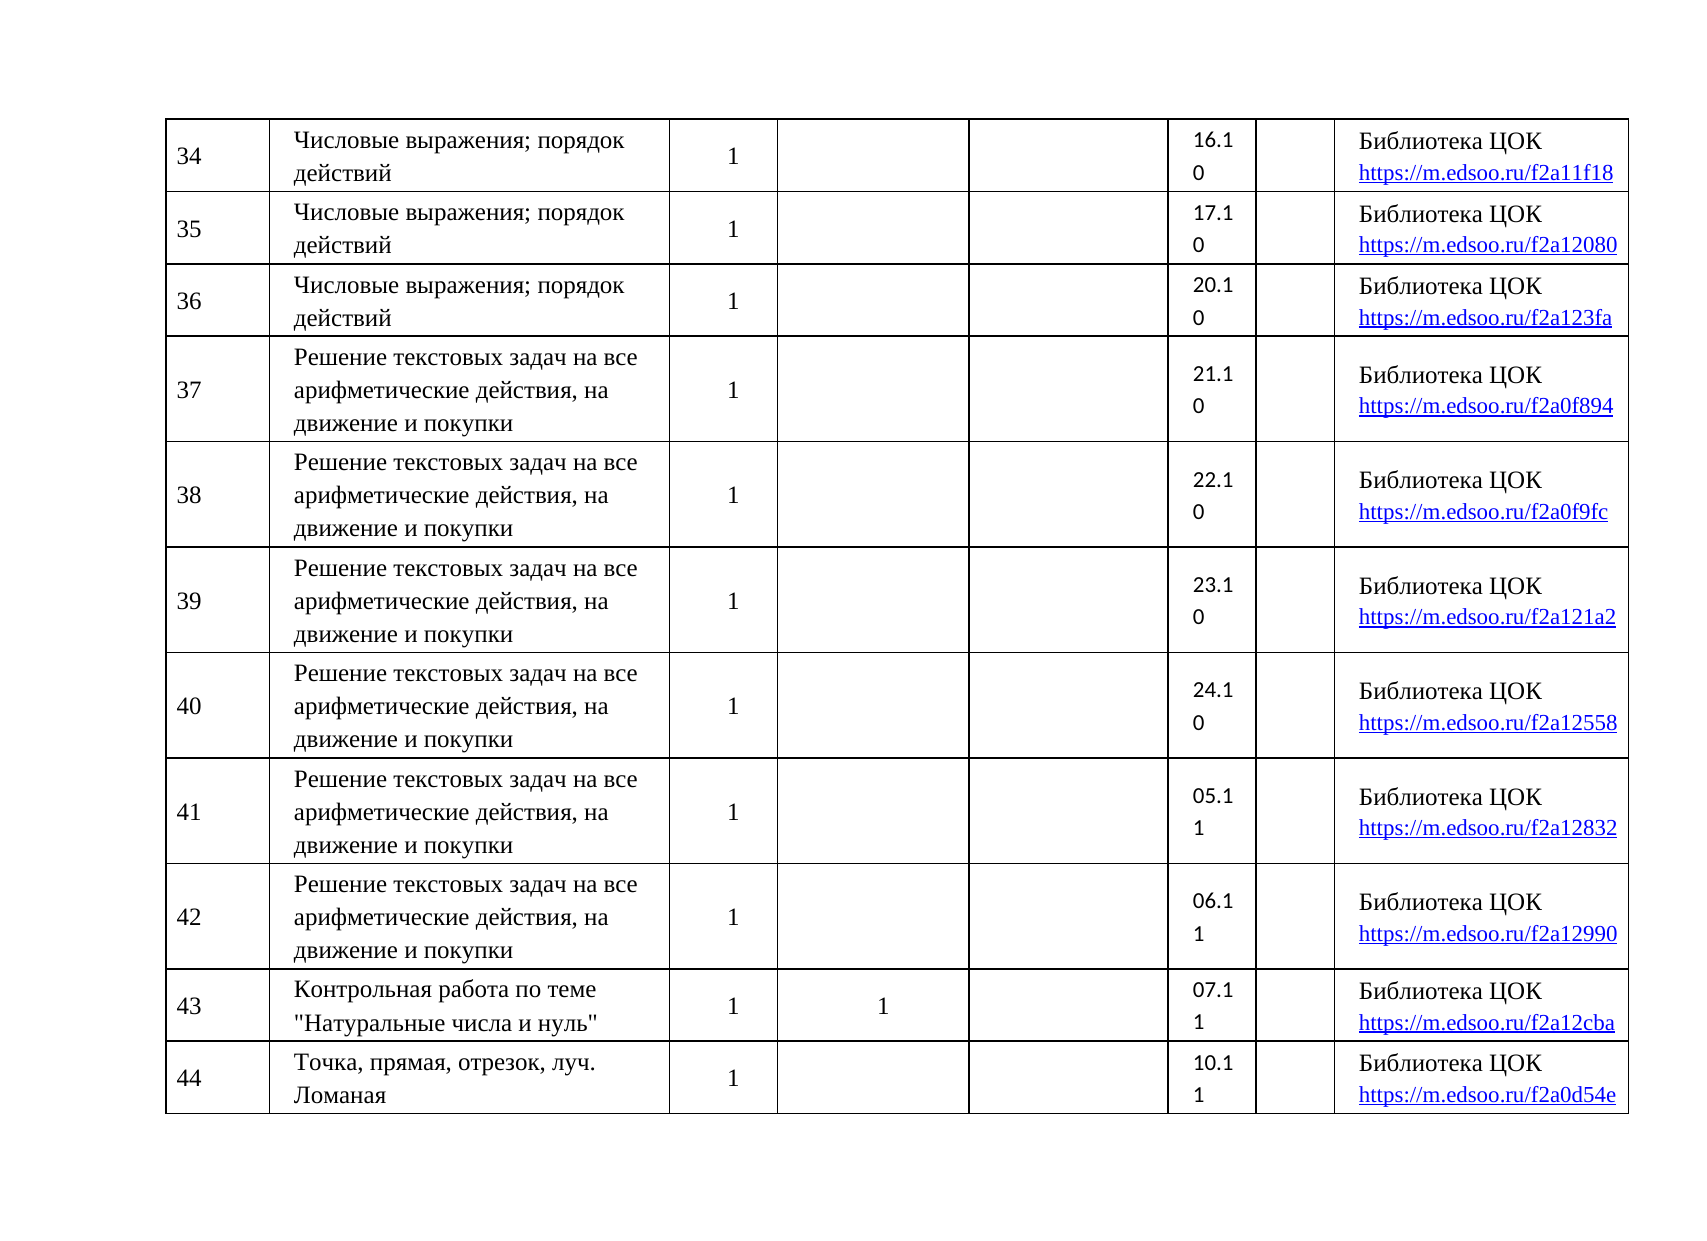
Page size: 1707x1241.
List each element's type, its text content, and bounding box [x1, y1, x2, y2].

table_cell Числовые выражения; порядок действий [270, 265, 669, 335]
table_cell [1257, 192, 1334, 263]
table_cell Числовые выражения; порядок действий [270, 120, 669, 191]
table_cell 35 [167, 192, 269, 263]
table_cell 44 [167, 1042, 269, 1113]
table_cell [778, 1042, 968, 1113]
table_cell 06.11 [1169, 864, 1255, 968]
table_cell Библиотека ЦОК https://m.edsoo.ru/f2a12990 [1335, 864, 1628, 968]
table_cell Решение текстовых задач на все арифметические действия, на движение и покупки [270, 653, 669, 757]
table_cell 20.10 [1169, 265, 1255, 335]
table_cell [1257, 864, 1334, 968]
table_cell [1257, 265, 1334, 335]
table_cell 1 [670, 337, 777, 441]
table_cell [1257, 970, 1334, 1040]
table_cell Библиотека ЦОК https://m.edsoo.ru/f2a12832 [1335, 759, 1628, 862]
table_cell [1257, 653, 1334, 757]
table_cell [1257, 337, 1334, 441]
table_cell 1 [670, 548, 777, 652]
table_cell 17.10 [1169, 192, 1255, 263]
table_cell [970, 442, 1167, 546]
table_cell [778, 442, 968, 546]
table_cell [1257, 548, 1334, 652]
table_cell 1 [670, 442, 777, 546]
table_cell [970, 864, 1167, 968]
table_cell 1 [670, 653, 777, 757]
table_cell 1 [670, 1042, 777, 1113]
table_cell 07.11 [1169, 970, 1255, 1040]
table_cell [970, 120, 1167, 191]
table_cell 1 [670, 265, 777, 335]
table_cell 24.10 [1169, 653, 1255, 757]
table_cell 40 [167, 653, 269, 757]
table_cell 37 [167, 337, 269, 441]
table_cell [778, 653, 968, 757]
table_cell Библиотека ЦОК https://m.edsoo.ru/f2a0d54e [1335, 1042, 1628, 1113]
table_cell Библиотека ЦОК https://m.edsoo.ru/f2a12080 [1335, 192, 1628, 263]
table_cell [970, 192, 1167, 263]
table_cell [970, 548, 1167, 652]
table_cell [778, 120, 968, 191]
table_cell 21.10 [1169, 337, 1255, 441]
table_cell Библиотека ЦОК https://m.edsoo.ru/f2a12558 [1335, 653, 1628, 757]
table_cell [1257, 120, 1334, 191]
table_cell [970, 970, 1167, 1040]
table_cell 10.11 [1169, 1042, 1255, 1113]
table_cell Решение текстовых задач на все арифметические действия, на движение и покупки [270, 337, 669, 441]
table_cell [970, 337, 1167, 441]
table_cell 22.10 [1169, 442, 1255, 546]
table_cell [970, 265, 1167, 335]
table_cell 1 [670, 120, 777, 191]
table_cell Библиотека ЦОК https://m.edsoo.ru/f2a11f18 [1335, 120, 1628, 191]
table_cell 23.10 [1169, 548, 1255, 652]
table_cell [1257, 442, 1334, 546]
table_cell [778, 864, 968, 968]
table_cell [970, 653, 1167, 757]
table_cell Библиотека ЦОК https://m.edsoo.ru/f2a121a2 [1335, 548, 1628, 652]
table_cell Точка, прямая, отрезок, луч. Ломаная [270, 1042, 669, 1113]
table_cell 39 [167, 548, 269, 652]
table_cell [778, 337, 968, 441]
table_cell [778, 265, 968, 335]
table_cell Библиотека ЦОК https://m.edsoo.ru/f2a12cba [1335, 970, 1628, 1040]
table_cell [778, 548, 968, 652]
table_cell [778, 192, 968, 263]
table_cell Решение текстовых задач на все арифметические действия, на движение и покупки [270, 759, 669, 862]
table_cell 16.10 [1169, 120, 1255, 191]
table_cell Решение текстовых задач на все арифметические действия, на движение и покупки [270, 864, 669, 968]
table_cell Решение текстовых задач на все арифметические действия, на движение и покупки [270, 548, 669, 652]
table_cell Библиотека ЦОК https://m.edsoo.ru/f2a0f9fc [1335, 442, 1628, 546]
table_cell [1257, 1042, 1334, 1113]
table_cell 1 [670, 192, 777, 263]
table_cell Решение текстовых задач на все арифметические действия, на движение и покупки [270, 442, 669, 546]
table_cell 38 [167, 442, 269, 546]
table_cell Библиотека ЦОК https://m.edsoo.ru/f2a0f894 [1335, 337, 1628, 441]
table_cell 34 [167, 120, 269, 191]
table_cell [970, 1042, 1167, 1113]
table_cell 1 [778, 970, 968, 1040]
table_cell 36 [167, 265, 269, 335]
table_cell 43 [167, 970, 269, 1040]
table_cell 41 [167, 759, 269, 862]
table_cell 1 [670, 759, 777, 862]
table_cell [1257, 759, 1334, 862]
table_cell Числовые выражения; порядок действий [270, 192, 669, 263]
table_cell Контрольная работа по теме "Натуральные числа и нуль" [270, 970, 669, 1040]
table_cell Библиотека ЦОК https://m.edsoo.ru/f2a123fa [1335, 265, 1628, 335]
table_cell 42 [167, 864, 269, 968]
table_cell 1 [670, 864, 777, 968]
table_cell [970, 759, 1167, 862]
table_cell 1 [670, 970, 777, 1040]
table_cell [778, 759, 968, 862]
table_cell 05.11 [1169, 759, 1255, 862]
